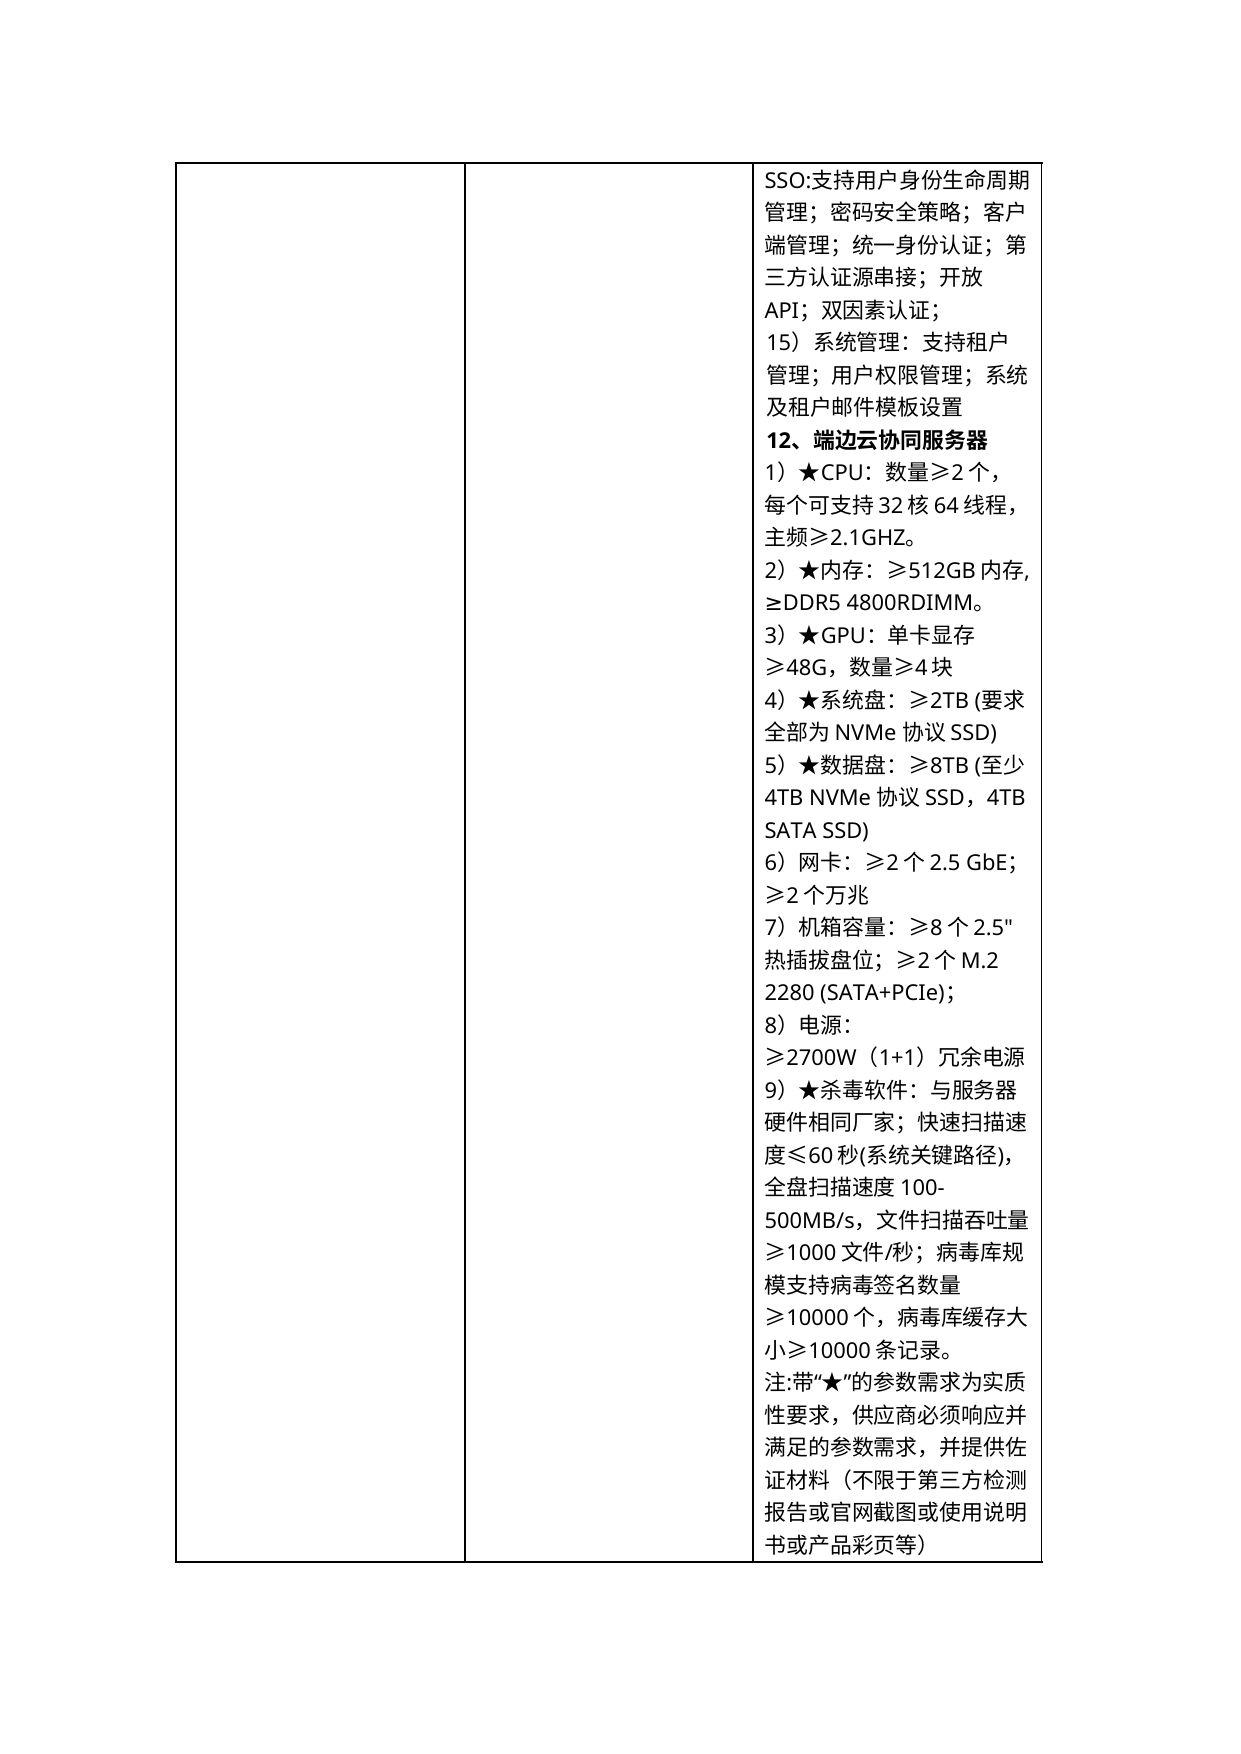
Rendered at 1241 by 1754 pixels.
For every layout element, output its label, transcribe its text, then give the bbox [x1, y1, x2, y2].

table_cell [754, 164, 1041, 1561]
table_cell [466, 164, 752, 1561]
table_cell 2 [177, 164, 464, 1561]
